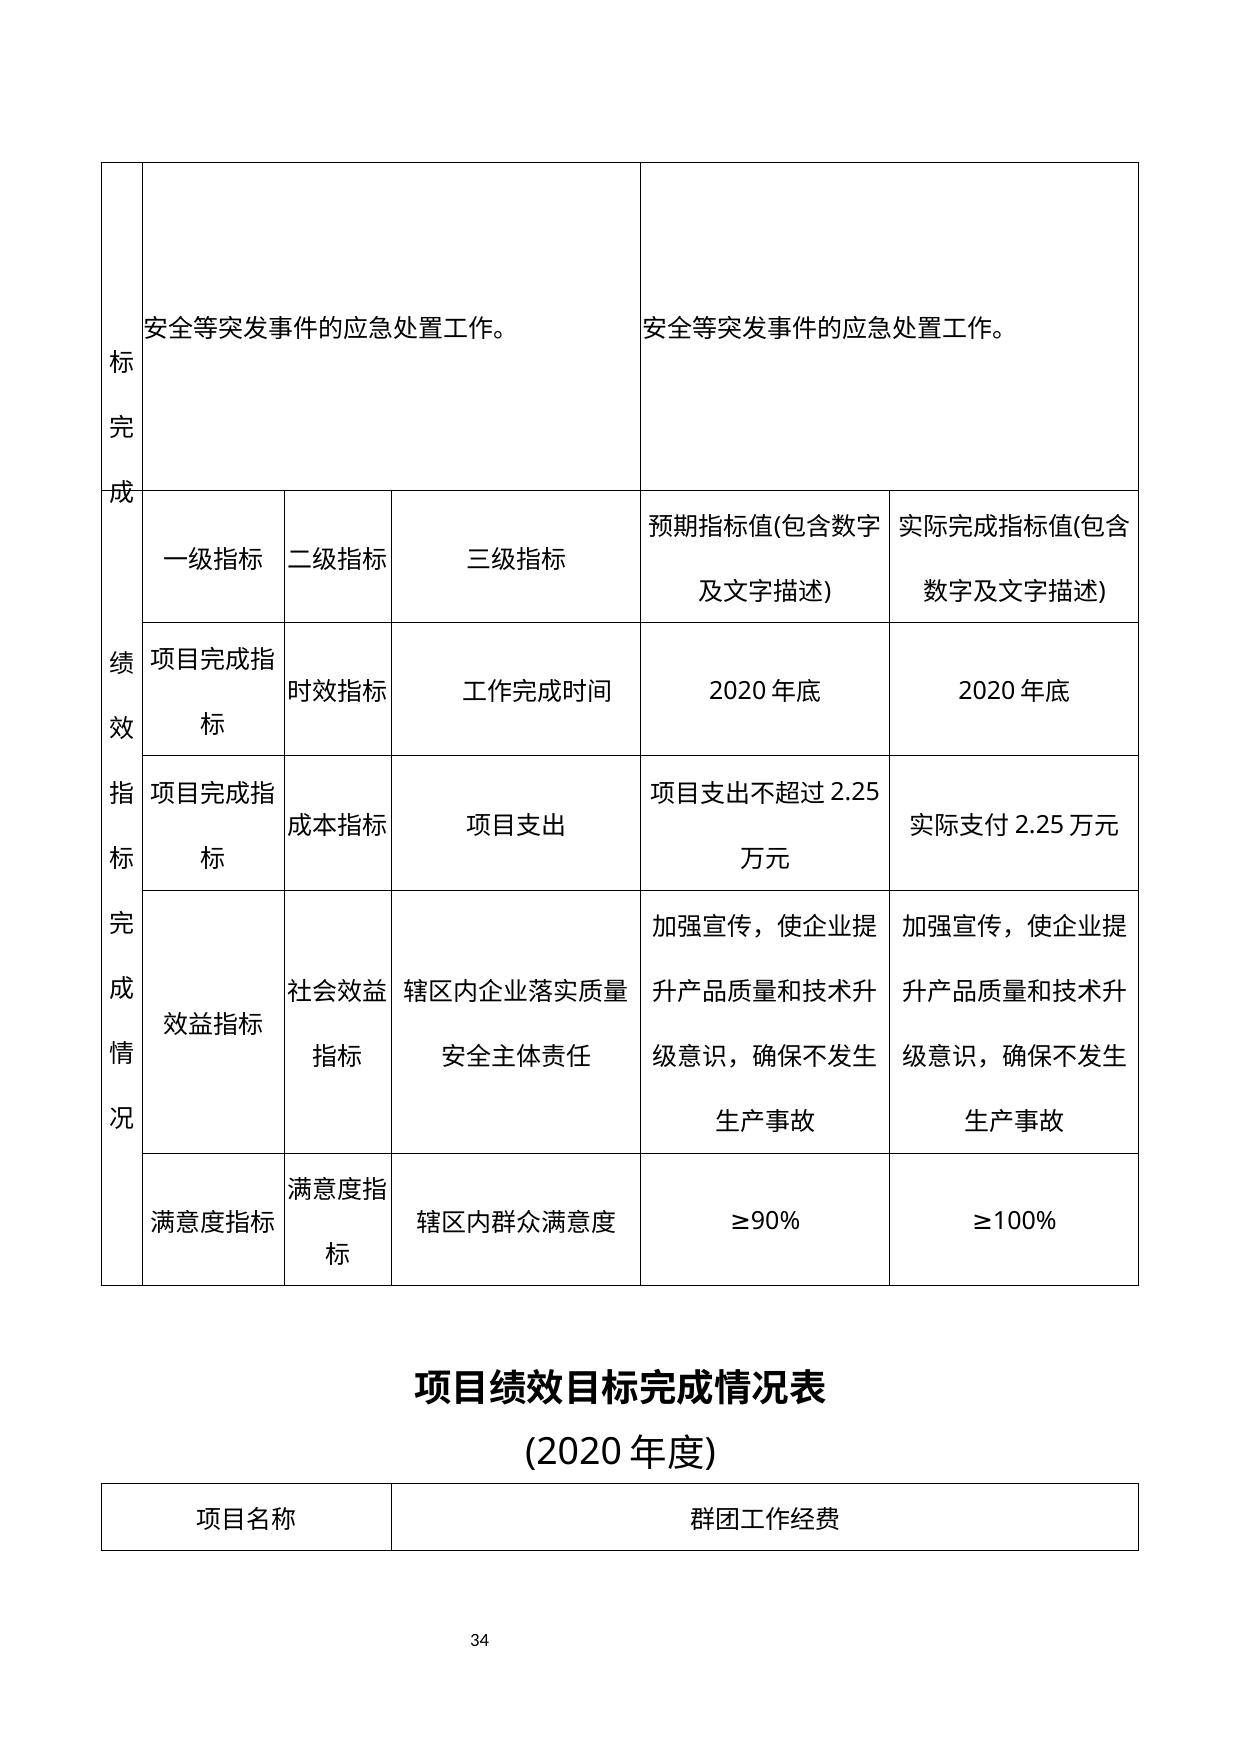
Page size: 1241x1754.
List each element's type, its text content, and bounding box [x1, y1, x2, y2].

table_cell 加强宣传，使企业提升产品质量和技术升级意识，确保不发生生产事故 [641, 891, 889, 1152]
table_cell 辖区内企业落实质量安全主体责任 [392, 891, 640, 1152]
table_cell 项目支出 [392, 756, 640, 890]
table_cell ≥90% [641, 1154, 889, 1285]
table_cell 工作完成时间 [392, 623, 640, 755]
table_cell 加强宣传，使企业提升产品质量和技术升级意识，确保不发生生产事故 [890, 891, 1138, 1152]
table_cell ≥100% [890, 1154, 1138, 1285]
table_cell 2020年底 [890, 623, 1138, 755]
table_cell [641, 163, 1138, 489]
table_cell 时效指标 [285, 623, 391, 755]
table_cell 实际完成指标值(包含数字及文字描述) [890, 491, 1138, 622]
table_cell 效益指标 [143, 891, 284, 1152]
table_cell 实际支付2.25万元 [890, 756, 1138, 890]
table_cell 项目完成指标 [143, 623, 284, 755]
table_cell 三级指标 [392, 491, 640, 622]
table_cell 项目名称 [102, 1484, 391, 1550]
table_cell 满意度指标 [285, 1154, 391, 1285]
table_cell 绩效指标完成情况 [102, 491, 142, 1285]
table_cell 辖区内群众满意度 [392, 1154, 640, 1285]
table_cell 成本指标 [285, 756, 391, 890]
table_cell 项目绩效目标完成情况表 (2020年度) [101, 1286, 1139, 1483]
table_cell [143, 163, 640, 489]
table_cell 预期指标值(包含数字及文字描述) [641, 491, 889, 622]
table_cell 社会效益指标 [285, 891, 391, 1152]
table_cell 满意度指标 [143, 1154, 284, 1285]
table_cell 2020年底 [641, 623, 889, 755]
table_cell 项目支出不超过2.25万元 [641, 756, 889, 890]
table_cell 项目完成指标 [143, 756, 284, 890]
table_cell 二级指标 [285, 491, 391, 622]
table_cell 一级指标 [143, 491, 284, 622]
table_cell 群团工作经费 [392, 1484, 1138, 1550]
